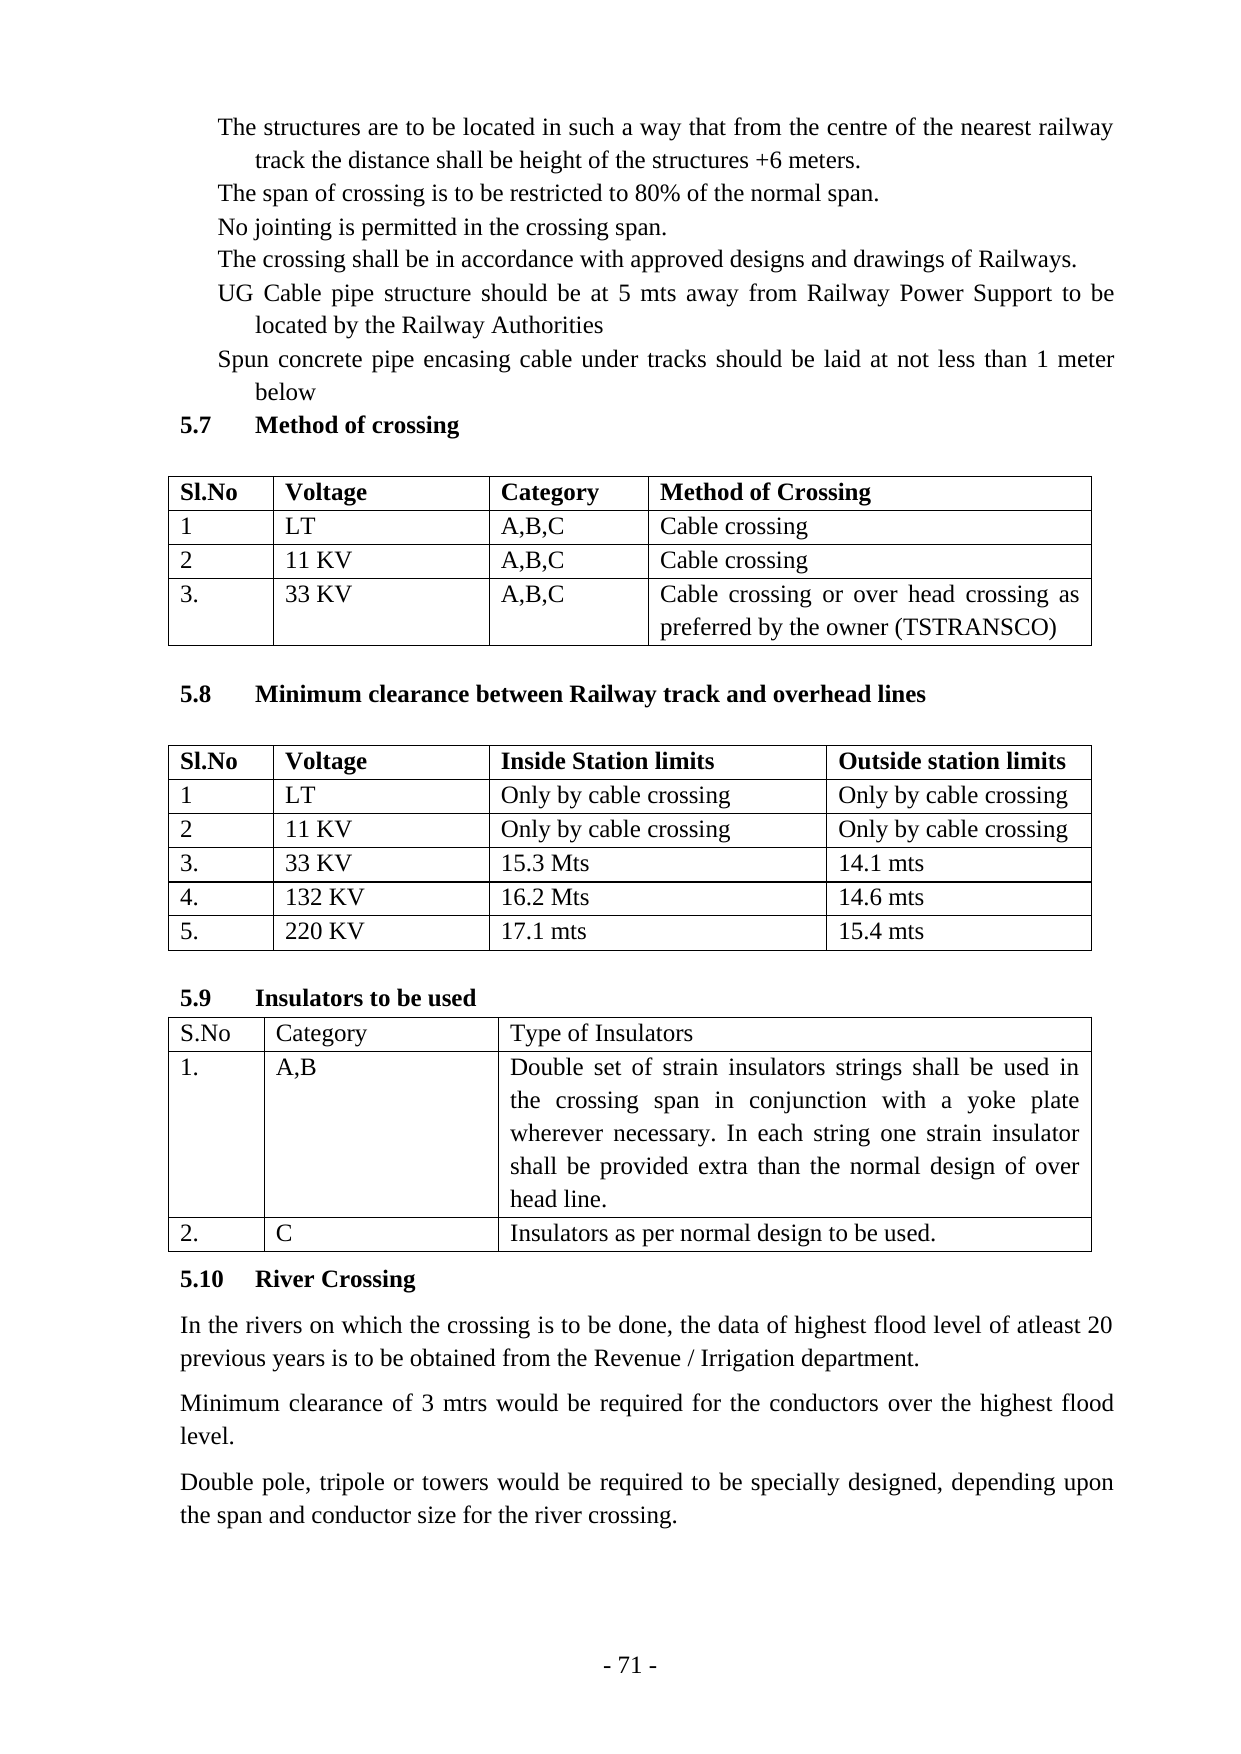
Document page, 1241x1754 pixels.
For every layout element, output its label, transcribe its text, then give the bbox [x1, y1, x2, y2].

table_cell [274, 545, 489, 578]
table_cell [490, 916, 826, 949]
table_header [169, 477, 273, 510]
text Double pole, tripole or towers would be required to be specially designed, depending upon the span and conductor size for the river crossing. [180, 1467, 1115, 1529]
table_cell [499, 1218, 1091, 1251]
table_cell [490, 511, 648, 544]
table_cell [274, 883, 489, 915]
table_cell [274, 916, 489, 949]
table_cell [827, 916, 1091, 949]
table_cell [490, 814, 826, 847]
text The crossing shall be in accordance with approved designs and drawings of Railways. [217, 244, 1115, 273]
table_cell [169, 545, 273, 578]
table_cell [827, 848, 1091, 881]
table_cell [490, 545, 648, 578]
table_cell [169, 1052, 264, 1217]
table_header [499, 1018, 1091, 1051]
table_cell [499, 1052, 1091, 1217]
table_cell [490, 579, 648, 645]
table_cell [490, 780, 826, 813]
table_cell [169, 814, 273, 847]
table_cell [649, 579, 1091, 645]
text 5.10 River Crossing [180, 1264, 1115, 1293]
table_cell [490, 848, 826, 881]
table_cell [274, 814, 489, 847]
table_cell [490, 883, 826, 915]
text 5.9 Insulators to be used [180, 983, 1115, 1012]
text The span of crossing is to be restricted to 80% of the normal span. [217, 178, 1115, 207]
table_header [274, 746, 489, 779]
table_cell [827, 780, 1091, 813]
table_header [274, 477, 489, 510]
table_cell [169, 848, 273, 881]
text 5.8 Minimum clearance between Railway track and overhead lines [180, 679, 1115, 708]
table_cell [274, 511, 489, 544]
text Spun concrete pipe encasing cable under tracks should be laid at not less than 1 meter below [217, 344, 1115, 405]
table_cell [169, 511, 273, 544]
text UG Cable pipe structure should be at 5 mts away from Railway Power Support to be located by the Railway Authorities [217, 278, 1115, 339]
text The structures are to be located in such a way that from the centre of the nearest railway track the distance shall be height of the structures +6 meters. [217, 112, 1115, 174]
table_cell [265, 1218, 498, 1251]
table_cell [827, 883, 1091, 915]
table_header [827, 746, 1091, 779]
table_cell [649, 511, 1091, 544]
text In the rivers on which the crossing is to be done, the data of highest flood level of atleast 20 previous years is to be obtained from the Revenue / Irrigation department. [180, 1310, 1115, 1372]
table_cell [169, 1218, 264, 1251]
text No jointing is permitted in the crossing span. [217, 212, 1115, 240]
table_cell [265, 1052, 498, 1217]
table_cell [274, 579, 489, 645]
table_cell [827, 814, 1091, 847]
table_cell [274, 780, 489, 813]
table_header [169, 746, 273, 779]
text Minimum clearance of 3 mtrs would be required for the conductors over the highest flood level. [180, 1388, 1115, 1450]
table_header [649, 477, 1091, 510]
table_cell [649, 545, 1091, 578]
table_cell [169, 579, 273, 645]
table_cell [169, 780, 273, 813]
text 5.7 Method of crossing [180, 410, 1115, 438]
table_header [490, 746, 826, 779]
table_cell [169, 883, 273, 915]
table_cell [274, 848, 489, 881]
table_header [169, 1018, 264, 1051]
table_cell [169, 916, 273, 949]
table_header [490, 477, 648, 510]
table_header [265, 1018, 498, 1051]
